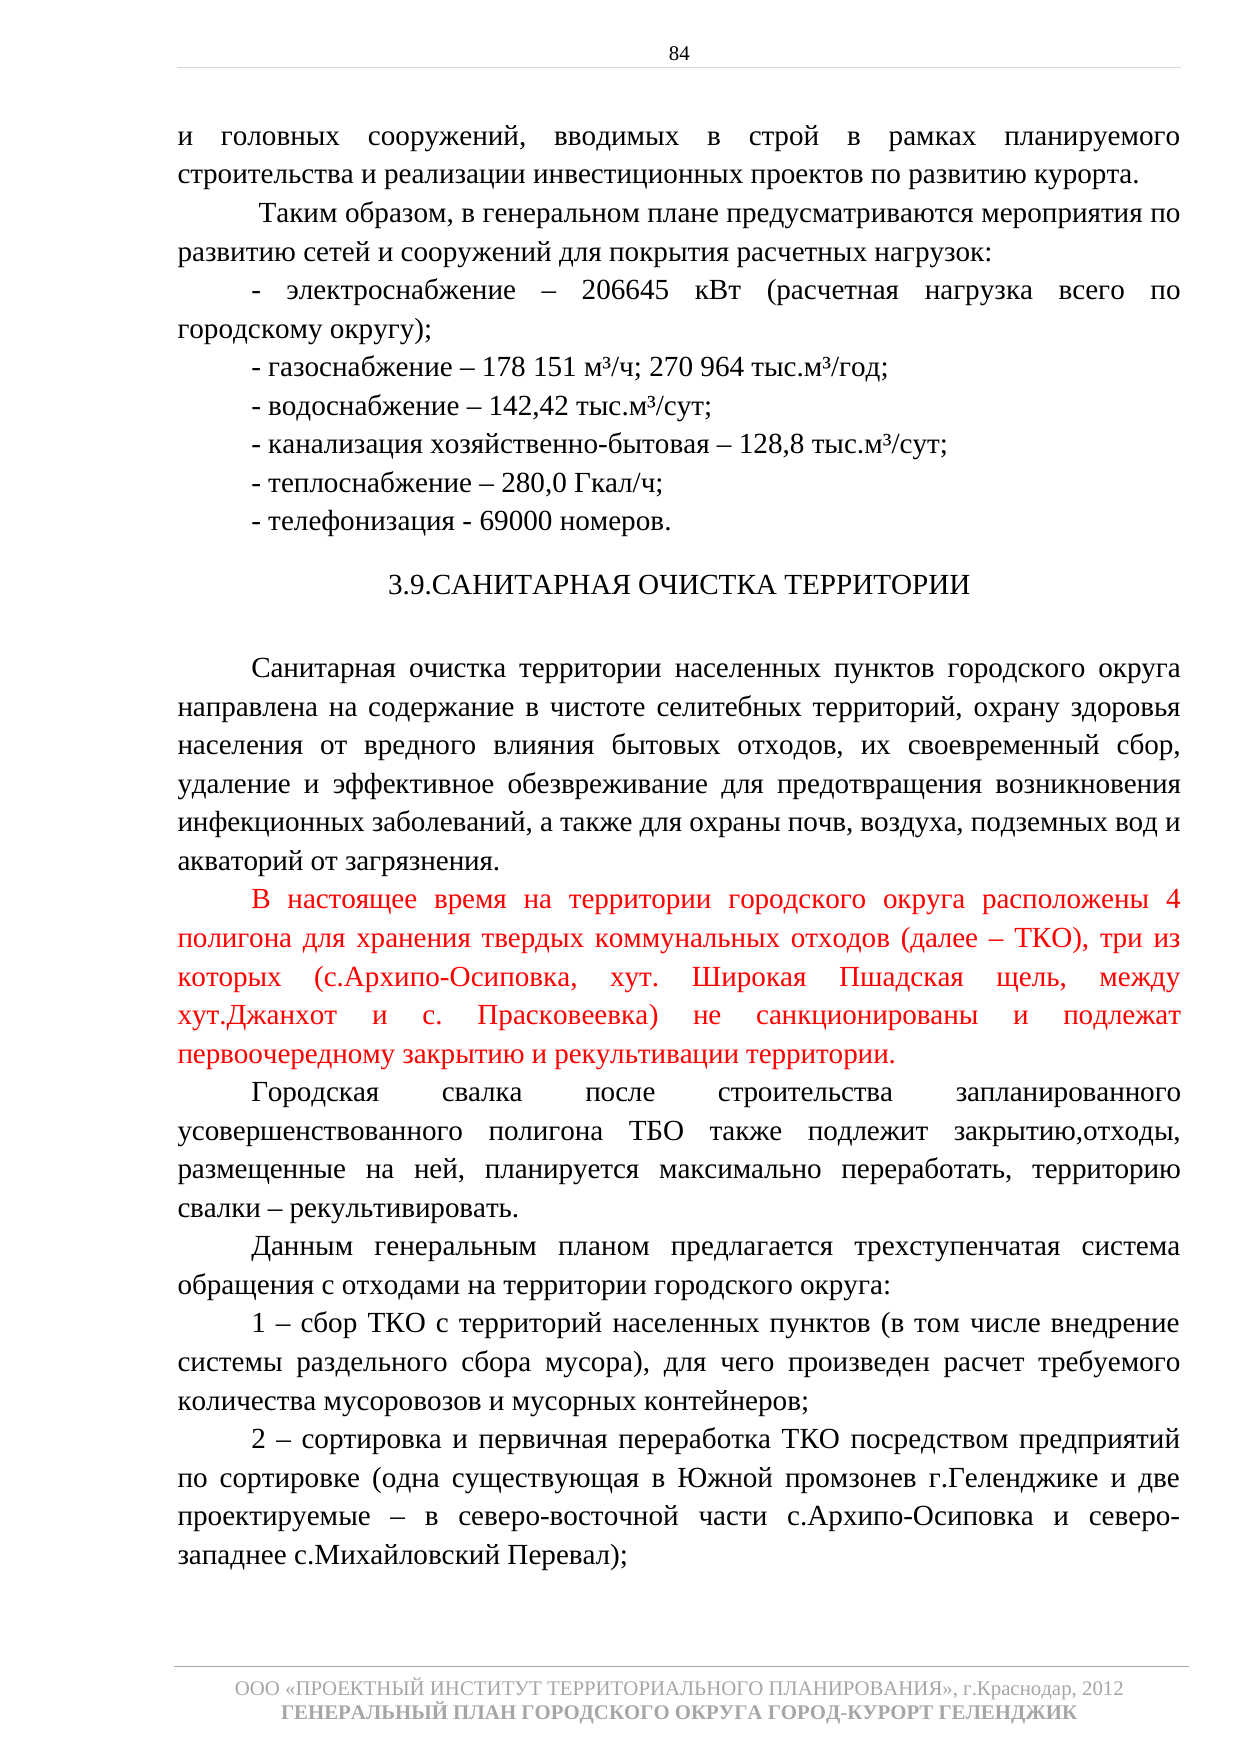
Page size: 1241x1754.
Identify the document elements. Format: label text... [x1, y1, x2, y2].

text - электроснабжение – 206645 кВт (расчетная нагрузка всего по городскому округу); [177, 272, 1181, 344]
text - телефонизация - 69000 номеров. [177, 503, 1181, 537]
text - газоснабжение – 178 151 м³/ч; 270 964 тыс.м³/год; [177, 349, 1181, 383]
text - водоснабжение – 142,42 тыс.м³/сут; [177, 388, 1181, 421]
text В настоящее время на территории городского округа расположены 4 полигона для хранения твердых коммунальных отходов (далее – ТКО), три из которых (с.Архипо-Осиповка, хут. Широкая Пшадская щель, между хут.Джанхот и с. Прасковеевка) не санкционированы и подлежат первоочередному закрытию и рекультивации территории. [177, 882, 1181, 1069]
subtitle 3.9.Санитарная очистка территории [177, 567, 1181, 601]
text Данным генеральным планом предлагается трехступенчатая система обращения с отходами на территории городского округа: [177, 1228, 1181, 1301]
text 1 – сбор ТКО с территорий населенных пунктов (в том числе внедрение системы раздельного сбора мусора), для чего произведен расчет требуемого количества мусоровозов и мусорных контейнеров; [177, 1306, 1181, 1416]
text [177, 118, 1181, 190]
text Городская свалка после строительства запланированного усовершенствованного полигона ТБО также подлежит закрытию,отходы, размещенные на ней, планируется максимально переработать, территорию свалки – рекультивировать. [177, 1074, 1181, 1223]
text 2 – сортировка и первичная переработка ТКО посредством предприятий по сортировке (одна существующая в Южной промзонев г.Геленджике и две проектируемые – в северо-восточной части с.Архипо-Осиповка и северо-западнее с.Михайловский Перевал); [177, 1421, 1181, 1570]
text - канализация хозяйственно-бытовая – 128,8 тыс.м³/сут; [177, 426, 1181, 460]
text Таким образом, в генеральном плане предусматриваются мероприятия по развитию сетей и сооружений для покрытия расчетных нагрузок: [177, 195, 1181, 267]
text - теплоснабжение – 280,0 Гкал/ч; [177, 465, 1181, 498]
text Санитарная очистка территории населенных пунктов городского округа направлена на содержание в чистоте селитебных территорий, охрану здоровья населения от вредного влияния бытовых отходов, их своевременный сбор, удаление и эффективное обезвреживание для предотвращения возникновения инфекционных заболеваний, а также для охраны почв, воздуха, подземных вод и акваторий от загрязнения. [177, 650, 1181, 877]
